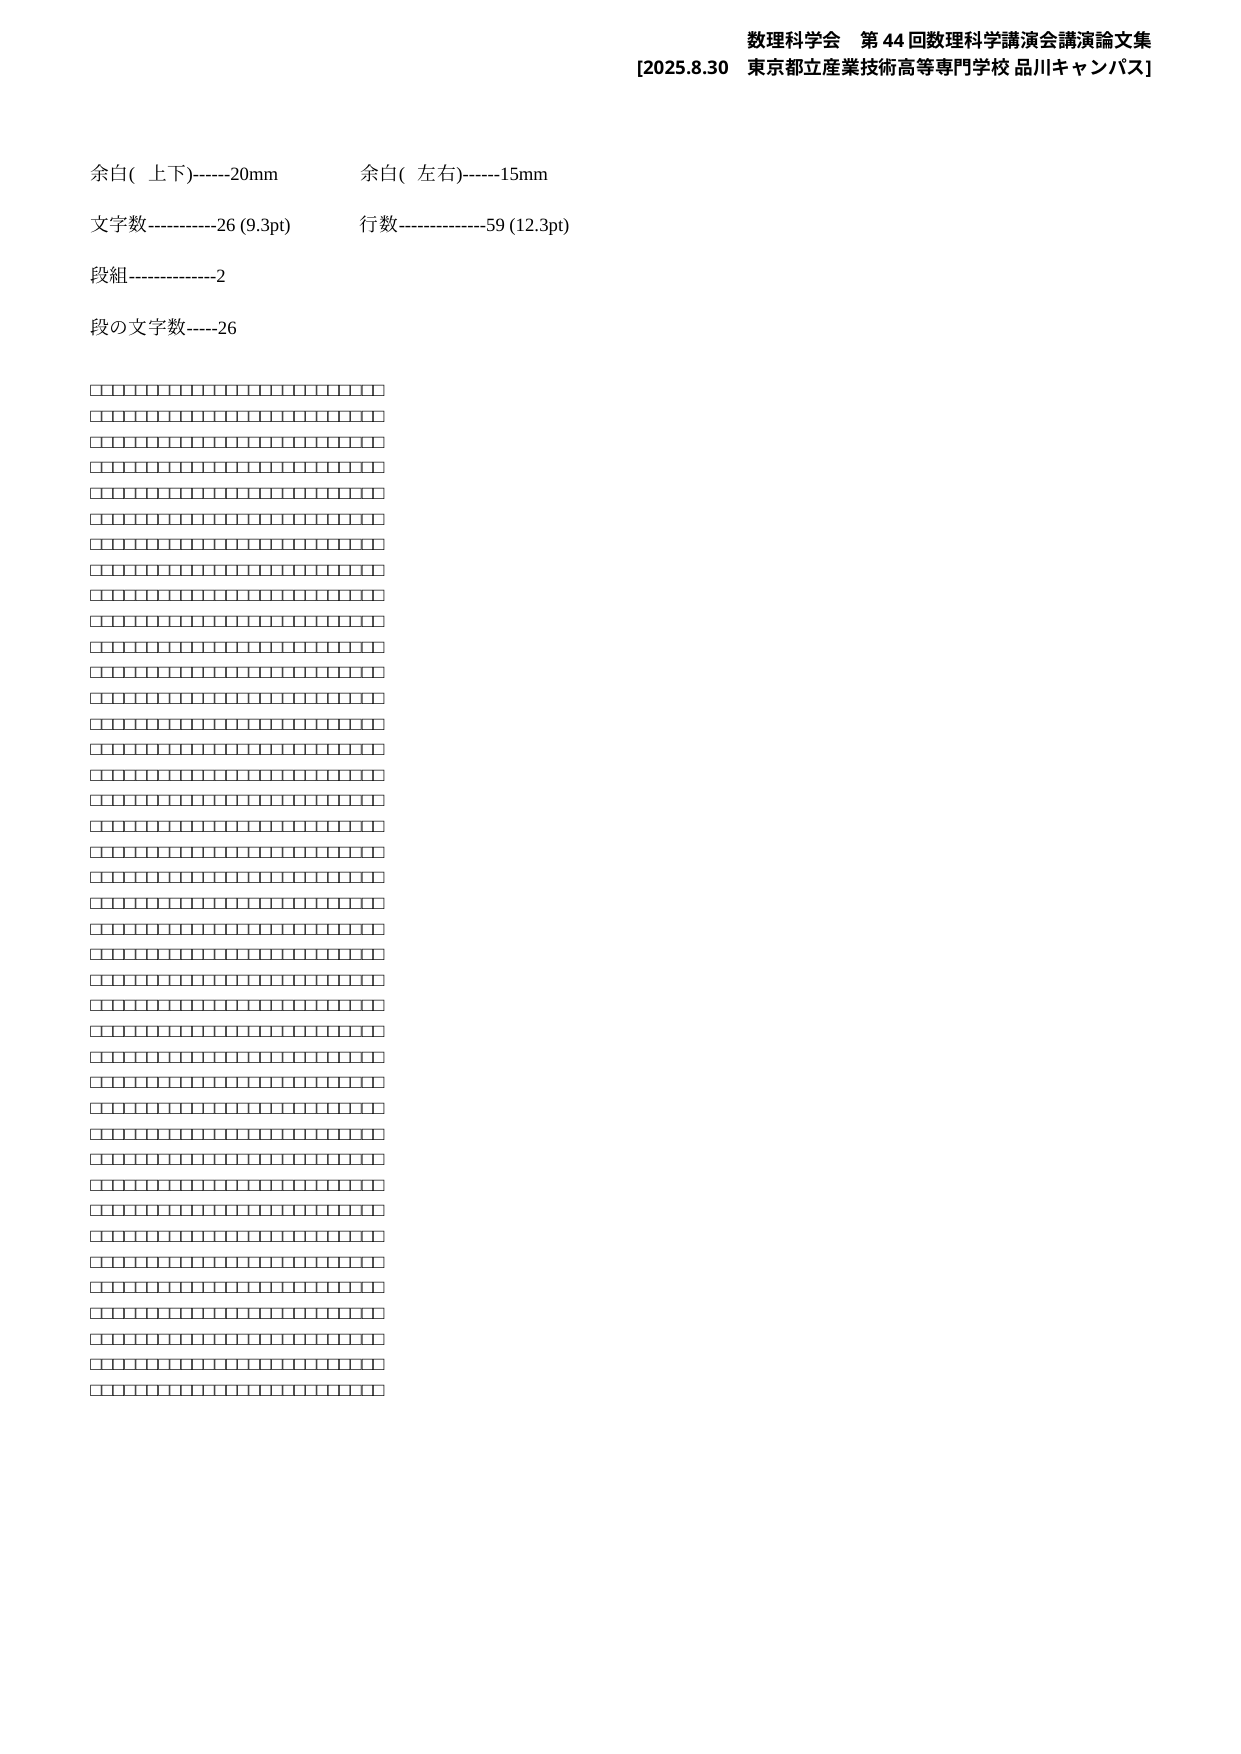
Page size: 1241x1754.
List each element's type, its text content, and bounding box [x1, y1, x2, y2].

text □□□□□□□□□□□□□□□□□□□□□□□□□□ [90, 428, 602, 454]
text 余白(上下)------20mm 余白(左右)------15mm [90, 147, 592, 198]
text □□□□□□□□□□□□□□□□□□□□□□□□□□ [90, 659, 602, 685]
text □□□□□□□□□□□□□□□□□□□□□□□□□□ [90, 915, 602, 941]
text □□□□□□□□□□□□□□□□□□□□□□□□□□ [90, 838, 602, 864]
text □□□□□□□□□□□□□□□□□□□□□□□□□□ [90, 1018, 602, 1043]
text □□□□□□□□□□□□□□□□□□□□□□□□□□ [90, 1274, 602, 1300]
text □□□□□□□□□□□□□□□□□□□□□□□□□□ [90, 1377, 602, 1402]
text □□□□□□□□□□□□□□□□□□□□□□□□□□ [90, 992, 602, 1018]
text □□□□□□□□□□□□□□□□□□□□□□□□□□ [90, 1197, 602, 1223]
text □□□□□□□□□□□□□□□□□□□□□□□□□□ [90, 1300, 602, 1325]
text □□□□□□□□□□□□□□□□□□□□□□□□□□ [90, 582, 602, 608]
text □□□□□□□□□□□□□□□□□□□□□□□□□□ [90, 1095, 602, 1120]
text □□□□□□□□□□□□□□□□□□□□□□□□□□ [90, 608, 602, 633]
text □□□□□□□□□□□□□□□□□□□□□□□□□□ [90, 403, 602, 428]
text □□□□□□□□□□□□□□□□□□□□□□□□□□ [90, 1172, 602, 1197]
text □□□□□□□□□□□□□□□□□□□□□□□□□□ [90, 1146, 602, 1172]
text □□□□□□□□□□□□□□□□□□□□□□□□□□ [90, 454, 602, 480]
text □□□□□□□□□□□□□□□□□□□□□□□□□□ [90, 1351, 602, 1377]
text 段組--------------2 [90, 249, 592, 300]
text □□□□□□□□□□□□□□□□□□□□□□□□□□ [90, 1248, 602, 1274]
text □□□□□□□□□□□□□□□□□□□□□□□□□□ [90, 813, 602, 838]
text □□□□□□□□□□□□□□□□□□□□□□□□□□ [90, 941, 602, 967]
text □□□□□□□□□□□□□□□□□□□□□□□□□□ [90, 710, 602, 736]
text □□□□□□□□□□□□□□□□□□□□□□□□□□ [90, 1043, 602, 1069]
text 文字数-----------26 (9.3pt) 行数--------------59 (12.3pt) [90, 198, 592, 249]
text □□□□□□□□□□□□□□□□□□□□□□□□□□ [90, 1325, 602, 1351]
text □□□□□□□□□□□□□□□□□□□□□□□□□□ [90, 787, 602, 813]
text □□□□□□□□□□□□□□□□□□□□□□□□□□ [90, 890, 602, 915]
text □□□□□□□□□□□□□□□□□□□□□□□□□□ [90, 1120, 602, 1146]
text □□□□□□□□□□□□□□□□□□□□□□□□□□ [90, 967, 602, 992]
text 段の文字数-----26 [90, 300, 592, 352]
text □□□□□□□□□□□□□□□□□□□□□□□□□□ [90, 864, 602, 890]
text □□□□□□□□□□□□□□□□□□□□□□□□□□ [90, 762, 602, 787]
text □□□□□□□□□□□□□□□□□□□□□□□□□□ [90, 633, 602, 659]
text □□□□□□□□□□□□□□□□□□□□□□□□□□ [90, 377, 602, 403]
text □□□□□□□□□□□□□□□□□□□□□□□□□□ [90, 1069, 602, 1095]
text □□□□□□□□□□□□□□□□□□□□□□□□□□ [90, 480, 602, 505]
text □□□□□□□□□□□□□□□□□□□□□□□□□□ [90, 557, 602, 582]
text □□□□□□□□□□□□□□□□□□□□□□□□□□ [90, 505, 602, 531]
text □□□□□□□□□□□□□□□□□□□□□□□□□□ [90, 1223, 602, 1248]
text □□□□□□□□□□□□□□□□□□□□□□□□□□ [90, 736, 602, 762]
text □□□□□□□□□□□□□□□□□□□□□□□□□□ [90, 531, 602, 557]
text □□□□□□□□□□□□□□□□□□□□□□□□□□ [90, 685, 602, 710]
